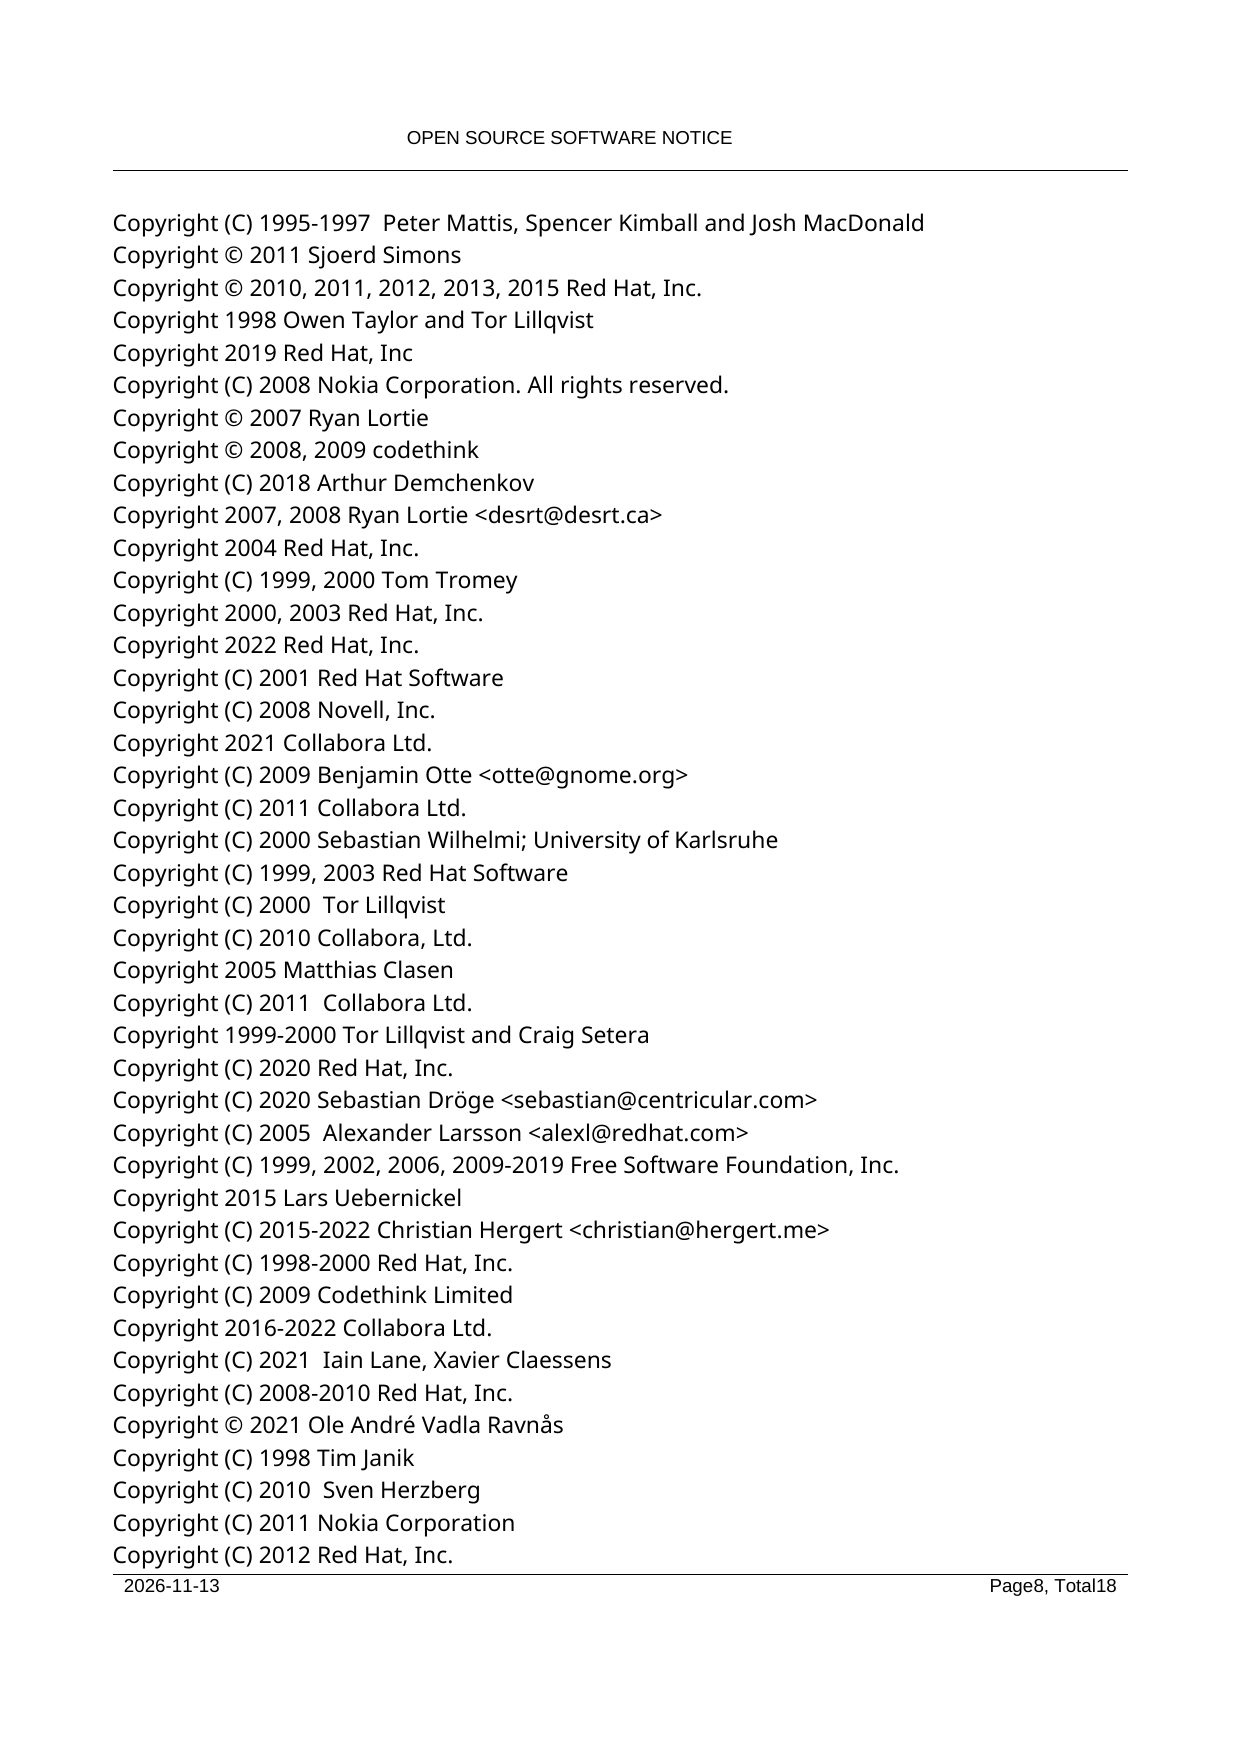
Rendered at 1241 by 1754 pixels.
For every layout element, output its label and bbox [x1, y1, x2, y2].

text [112, 206, 1128, 1571]
